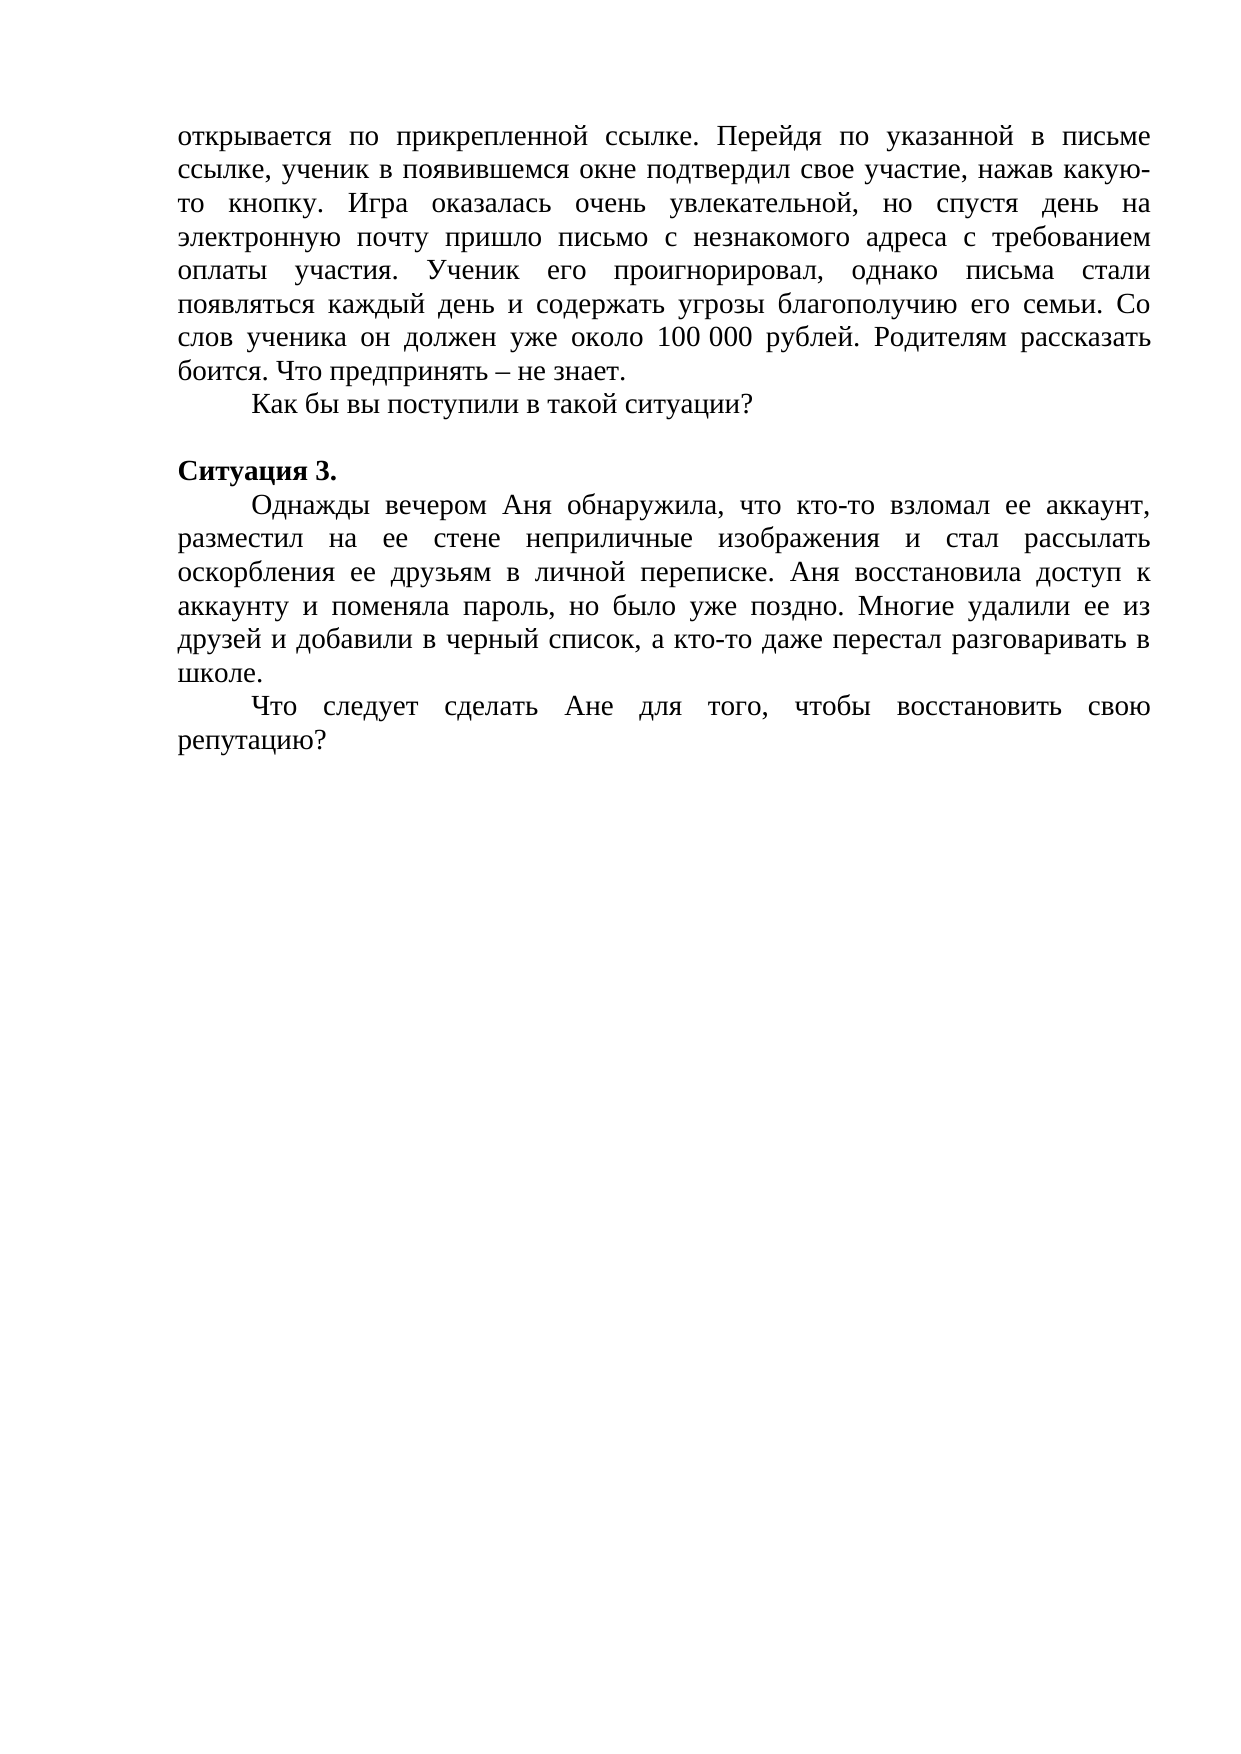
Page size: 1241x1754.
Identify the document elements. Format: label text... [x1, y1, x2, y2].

text Ситуация 3. [177, 453, 1152, 487]
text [177, 118, 1152, 386]
text Как бы вы поступили в такой ситуации? [177, 386, 1152, 420]
text Что следует сделать Ане для того, чтобы восстановить свою репутацию? [177, 688, 1152, 755]
text Однажды вечером Аня обнаружила, что кто-то взломал ее аккаунт, разместил на ее стене неприличные изображения и стал рассылать оскорбления ее друзьям в личной переписке. Аня восстановила доступ к аккаунту и поменяла пароль, но было уже поздно. Многие удалили ее из друзей и добавили в черный список, а кто-то даже перестал разговаривать в школе. [177, 487, 1152, 688]
